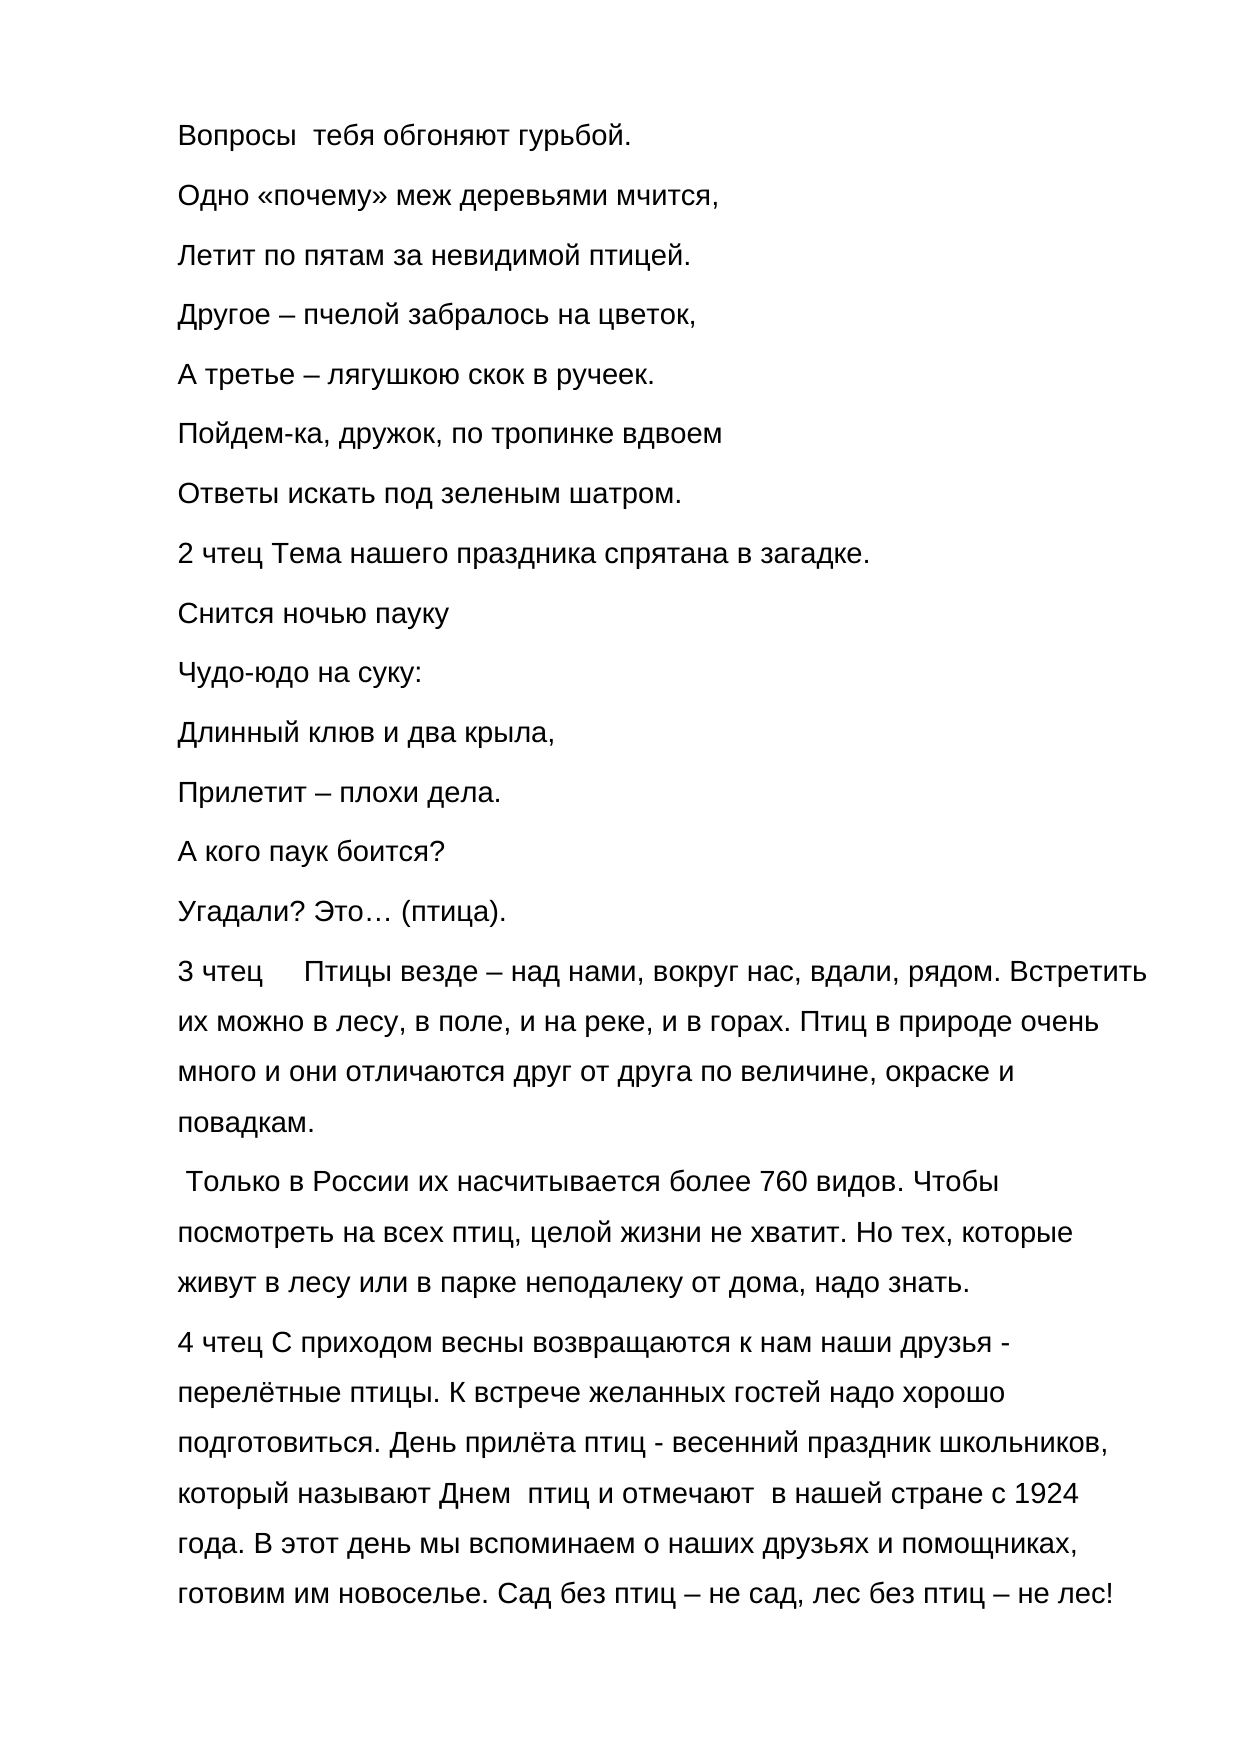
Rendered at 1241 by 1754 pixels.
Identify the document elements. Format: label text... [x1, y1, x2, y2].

text Длинный клюв и два крыла, [177, 715, 1152, 748]
text Вопросы тебя обгоняют гурьбой. [177, 118, 1152, 152]
text 3 чтец Птицы везде – над нами, вокруг нас, вдали, рядом. Встретить их можно в лесу, в поле, и на реке, и в горах. Птиц в природе очень много и они отличаются друг от друга по величине, окраске и повадкам. [177, 954, 1152, 1138]
text А третье – лягушкою скок в ручеек. [177, 357, 1152, 390]
text Прилетит – плохи дела. [177, 775, 1152, 808]
text Снится ночью пауку [177, 596, 1152, 629]
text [177, 1325, 1152, 1610]
text А кого паук боится? [177, 834, 1152, 868]
text Только в России их насчитывается более 760 видов. Чтобы посмотреть на всех птиц, целой жизни не хватит. Но тех, которые живут в лесу или в парке неподалеку от дома, надо знать. [177, 1164, 1152, 1298]
text Одно «почему» меж деревьями мчится, [177, 178, 1152, 211]
text Пойдем-ка, дружок, по тропинке вдвоем [177, 417, 1152, 450]
text Летит по пятам за невидимой птицей. [177, 237, 1152, 271]
text Ответы искать под зеленым шатром. [177, 476, 1152, 510]
text 2 чтец Тема нашего праздника спрятана в загадке. [177, 536, 1152, 569]
text Угадали? Это… (птица). [177, 894, 1152, 928]
text Другое – пчелой забралось на цветок, [177, 297, 1152, 331]
text Чудо-юдо на суку: [177, 655, 1152, 689]
